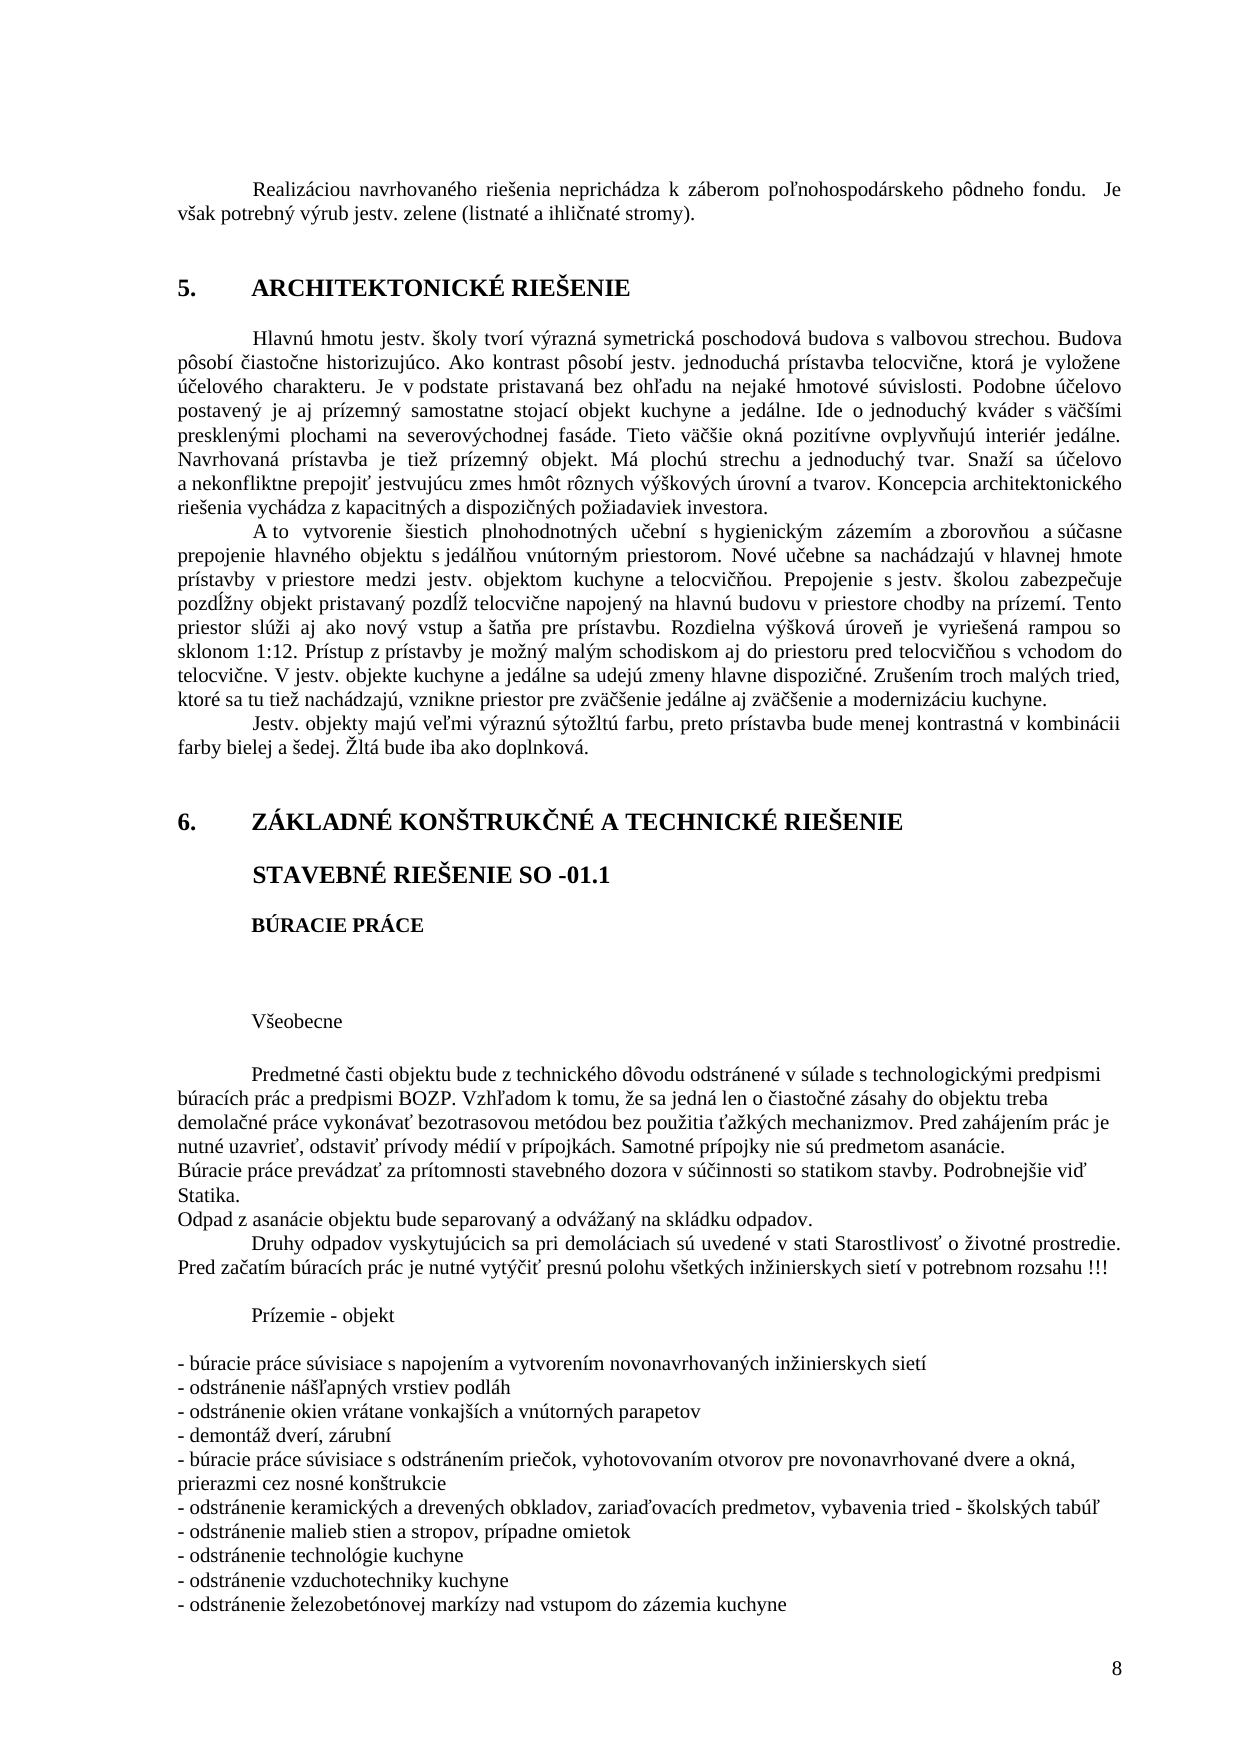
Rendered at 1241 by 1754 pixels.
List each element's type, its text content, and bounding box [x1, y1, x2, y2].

text Všeobecne [177, 1009, 1122, 1033]
text - odstránenie okien vrátane vonkajších a vnútorných parapetov [177, 1399, 1122, 1423]
text Jestv. objekty majú veľmi výraznú sýtožltú farbu, preto prístavba bude menej kontrastná v kombinácii farby bielej a šedej. Žltá bude iba ako doplnková. [177, 711, 1122, 759]
text - búracie práce súvisiace s odstránením priečok, vyhotovovaním otvorov pre novonavrhované dvere a okná, prierazmi cez nosné konštrukcie [177, 1447, 1122, 1495]
text Hlavnú hmotu jestv. školy tvorí výrazná symetrická poschodová budova s valbovou strechou. Budova pôsobí čiastočne historizujúco. Ako kontrast pôsobí jestv. jednoduchá prístavba telocvične, ktorá je vyložene účelového charakteru. Je v podstate pristavaná bez ohľadu na nejaké hmotové súvislosti. Podobne účelovo postavený je aj prízemný samostatne stojací objekt kuchyne a jedálne. Ide o jednoduchý kváder s väčšími presklenými plochami na severovýchodnej fasáde. Tieto väčšie okná pozitívne ovplyvňujú interiér jedálne. Navrhovaná prístavba je tiež prízemný objekt. Má plochú strechu a jednoduchý tvar. Snaží sa účelovo a nekonfliktne prepojiť jestvujúcu zmes hmôt rôznych výškových úrovní a tvarov. Koncepcia architektonického riešenia vychádza z kapacitných a dispozičných požiadaviek investora. [177, 326, 1122, 519]
text BÚRACIE PRÁCE [177, 913, 1122, 937]
text Odpad z asanácie objektu bude separovaný a odvážaný na skládku odpadov. [177, 1207, 1122, 1231]
text STAVEBNÉ RIEŠENIE SO -01.1 [177, 860, 1122, 889]
text - demontáž dverí, zárubní [177, 1423, 1122, 1447]
text - odstránenie technológie kuchyne [177, 1543, 1122, 1567]
text - odstránenie keramických a drevených obkladov, zariaďovacích predmetov, vybavenia tried - školských tabúľ [177, 1495, 1122, 1519]
text - odstránenie malieb stien a stropov, prípadne omietok [177, 1519, 1122, 1543]
text - búracie práce súvisiace s napojením a vytvorením novonavrhovaných inžinierskych sietí [177, 1351, 1122, 1375]
text - odstránenie železobetónovej markízy nad vstupom do zázemia kuchyne [177, 1592, 1122, 1616]
text Predmetné časti objektu bude z technického dôvodu odstránené v súlade s technologickými predpismi búracích prác a predpismi BOZP. Vzhľadom k tomu, že sa jedná len o čiastočné zásahy do objektu treba demolačné práce vykonávať bezotrasovou metódou bez použitia ťažkých mechanizmov. Pred zahájením prác je nutné uzavrieť, odstaviť prívody médií v prípojkách. Samotné prípojky nie sú predmetom asanácie. [177, 1062, 1122, 1158]
text - odstránenie nášľapných vrstiev podláh [177, 1375, 1122, 1399]
text - odstránenie vzduchotechniky kuchyne [177, 1567, 1122, 1592]
list ZÁKLADNÉ KONŠTRUKČNÉ A TECHNICKÉ RIEŠENIE [177, 807, 1122, 836]
list ARCHITEKTONICKÉ RIEŠENIE [177, 273, 1122, 302]
text Búracie práce prevádzať za prítomnosti stavebného dozora v súčinnosti so statikom stavby. Podrobnejšie viď Statika. [177, 1158, 1122, 1207]
text Realizáciou navrhovaného riešenia neprichádza k záberom poľnohospodárskeho pôdneho fondu. Je však potrebný výrub jestv. zelene (listnaté a ihličnaté stromy). [177, 177, 1122, 225]
text Druhy odpadov vyskytujúcich sa pri demoláciach sú uvedené v stati Starostlivosť o životné prostredie. Pred začatím búracích prác je nutné vytýčiť presnú polohu všetkých inžinierskych sietí v potrebnom rozsahu !!! [177, 1231, 1122, 1279]
text Prízemie - objekt [177, 1303, 1122, 1327]
text A to vytvorenie šiestich plnohodnotných učební s hygienickým zázemím a zborovňou a súčasne prepojenie hlavného objektu s jedálňou vnútorným priestorom. Nové učebne sa nachádzajú v hlavnej hmote prístavby v priestore medzi jestv. objektom kuchyne a telocvičňou. Prepojenie s jestv. školou zabezpečuje pozdĺžny objekt pristavaný pozdĺž telocvične napojený na hlavnú budovu v priestore chodby na prízemí. Tento priestor slúži aj ako nový vstup a šatňa pre prístavbu. Rozdielna výšková úroveň je vyriešená rampou so sklonom 1:12. Prístup z prístavby je možný malým schodiskom aj do priestoru pred telocvičňou s vchodom do telocvične. V jestv. objekte kuchyne a jedálne sa udejú zmeny hlavne dispozičné. Zrušením troch malých tried, ktoré sa tu tiež nachádzajú, vznikne priestor pre zväčšenie jedálne aj zväčšenie a modernizáciu kuchyne. [177, 519, 1122, 711]
